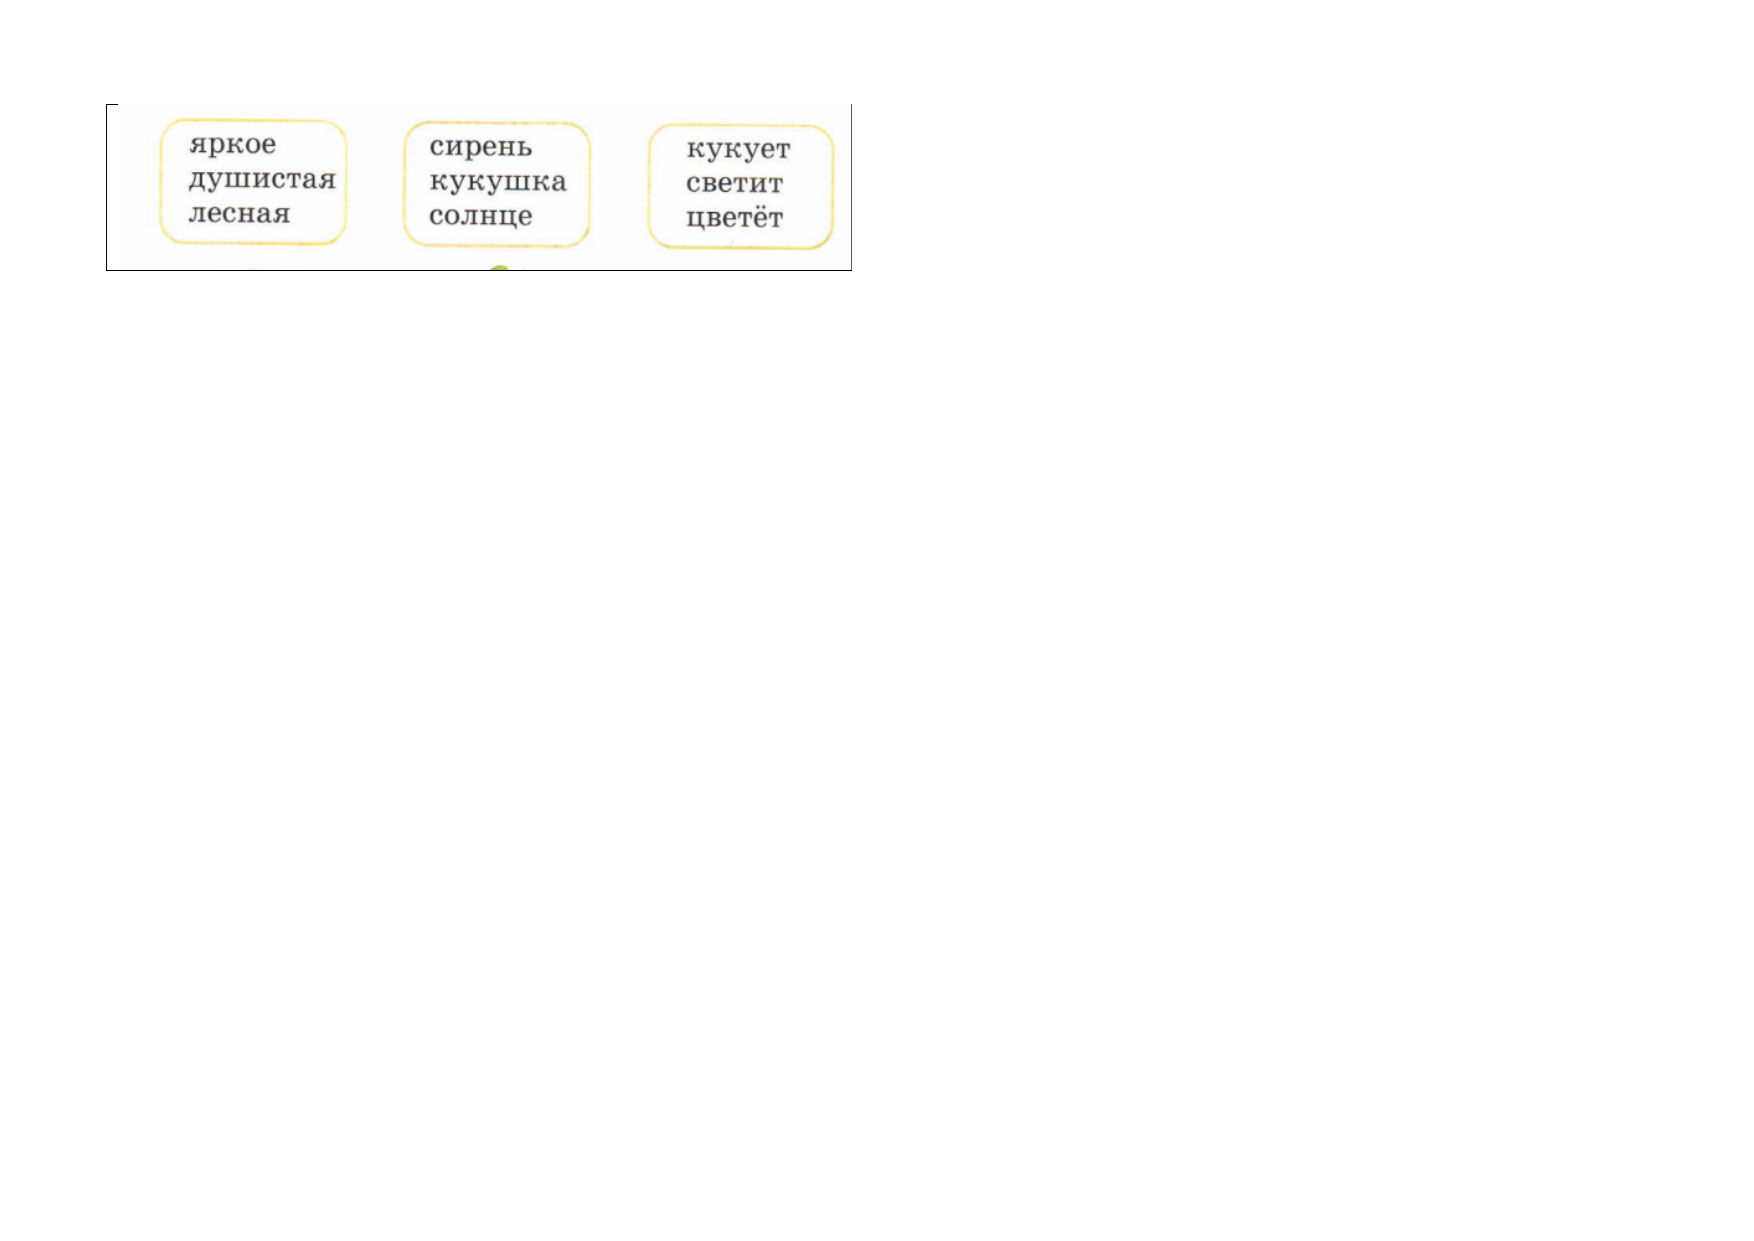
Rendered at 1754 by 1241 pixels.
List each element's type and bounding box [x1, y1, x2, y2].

table_cell [107, 105, 118, 270]
picture [118, 104, 852, 270]
